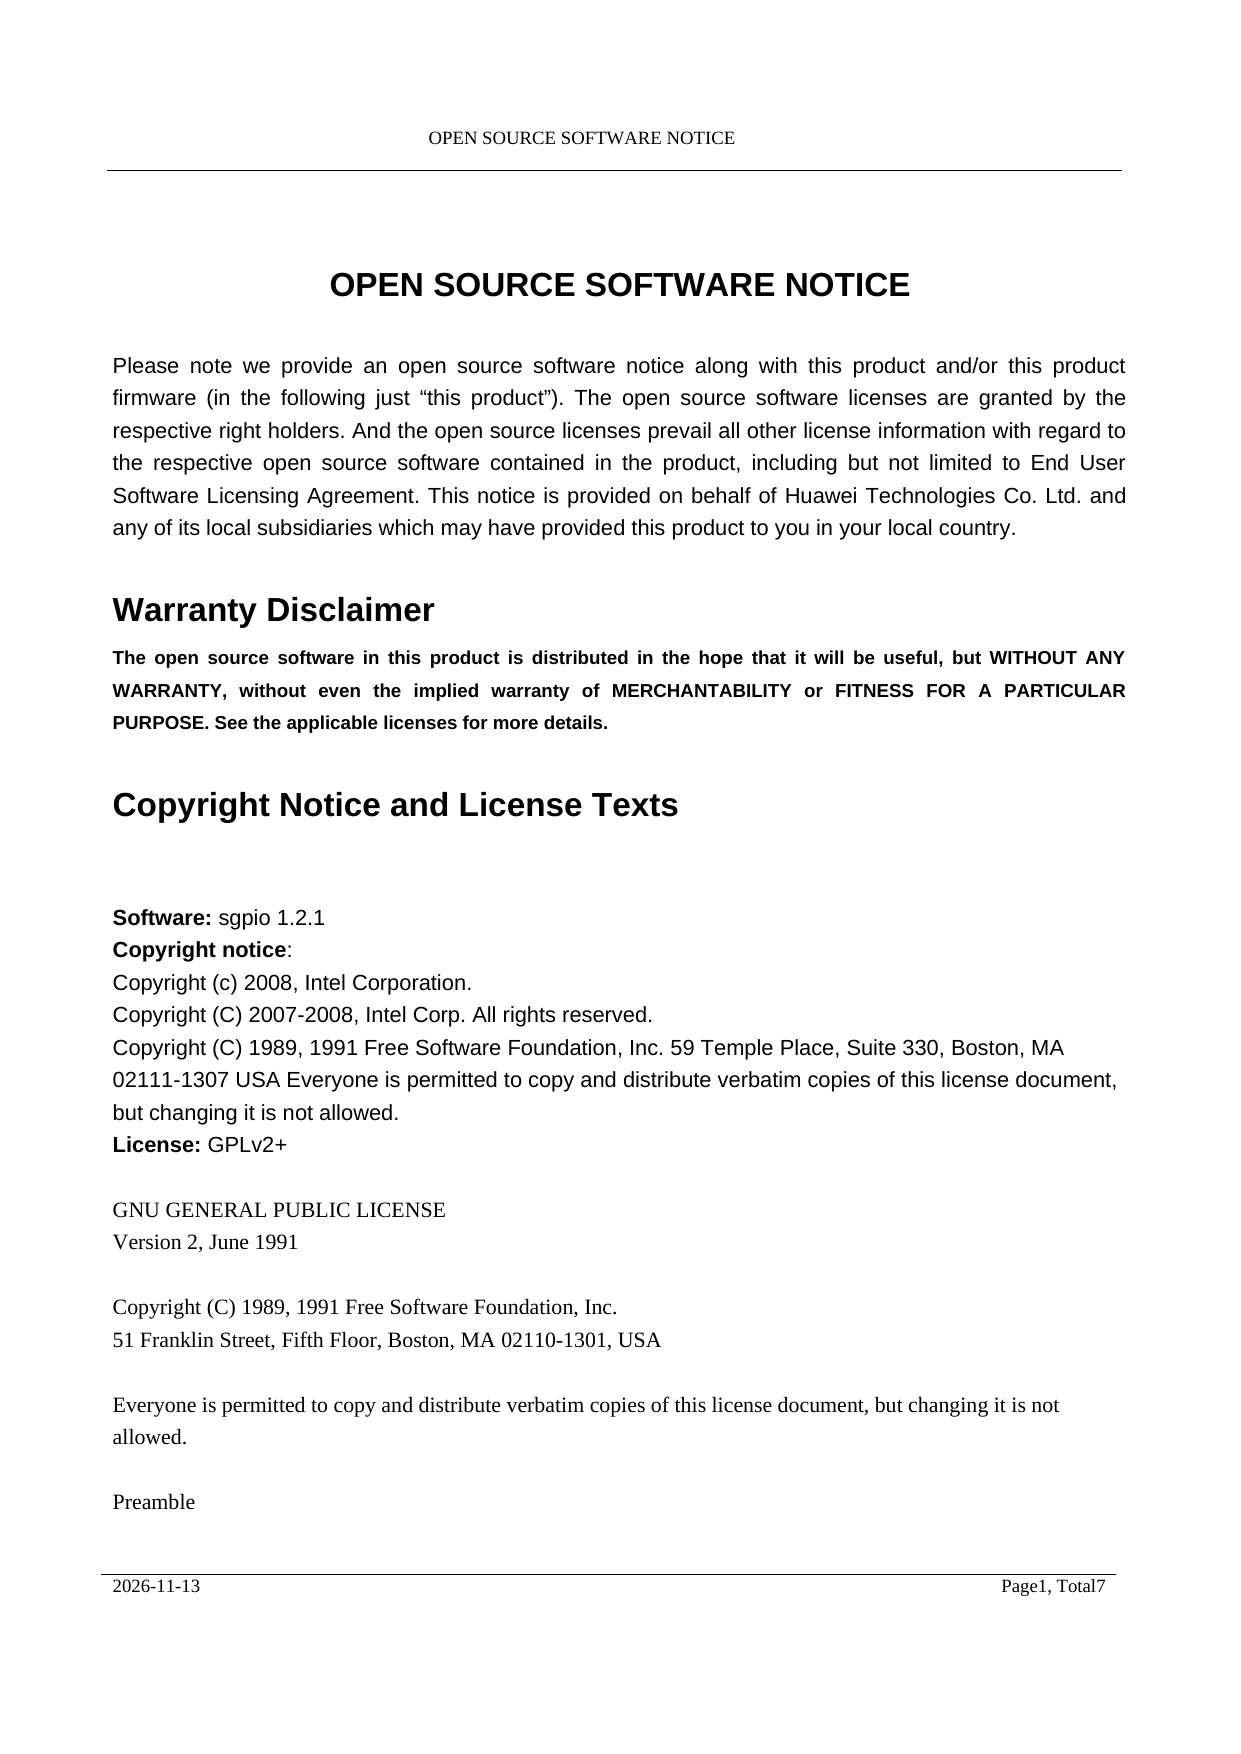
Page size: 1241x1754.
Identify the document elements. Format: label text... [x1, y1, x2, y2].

text Software: sgpio 1.2.1 [112, 901, 1128, 933]
text Copyright (c) 2008, Intel Corporation. [112, 966, 1128, 998]
text Warranty Disclaimer [112, 576, 1128, 641]
text Copyright (C) 1989, 1991 Free Software Foundation, Inc. 59 Temple Place, Suite 330, Boston, MA 02111-1307 USA Everyone is permitted to copy and distribute verbatim copies of this license document, but changing it is not allowed. [112, 1031, 1128, 1128]
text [112, 1128, 1128, 1518]
text OPEN SOURCE SOFTWARE NOTICE [112, 251, 1128, 316]
text Please note we provide an open source software notice along with this product and/or this product firmware (in the following just “this product”). The open source software licenses are granted by the respective right holders. And the open source licenses prevail all other license information with regard to the respective open source software contained in the product, including but not limited to End User Software Licensing Agreement. This notice is provided on behalf of Huawei Technologies Co. Ltd. and any of its local subsidiaries which may have provided this product to you in your local country. [112, 349, 1128, 544]
text Copyright notice: [112, 933, 1128, 966]
text Copyright Notice and License Texts [112, 771, 1128, 836]
text Copyright (C) 2007-2008, Intel Corp. All rights reserved. [112, 998, 1128, 1031]
text The open source software in this product is distributed in the hope that it will be useful, but WITHOUT ANY WARRANTY, without even the implied warranty of MERCHANTABILITY or FITNESS FOR A PARTICULAR PURPOSE. See the applicable licenses for more details. [112, 641, 1128, 739]
